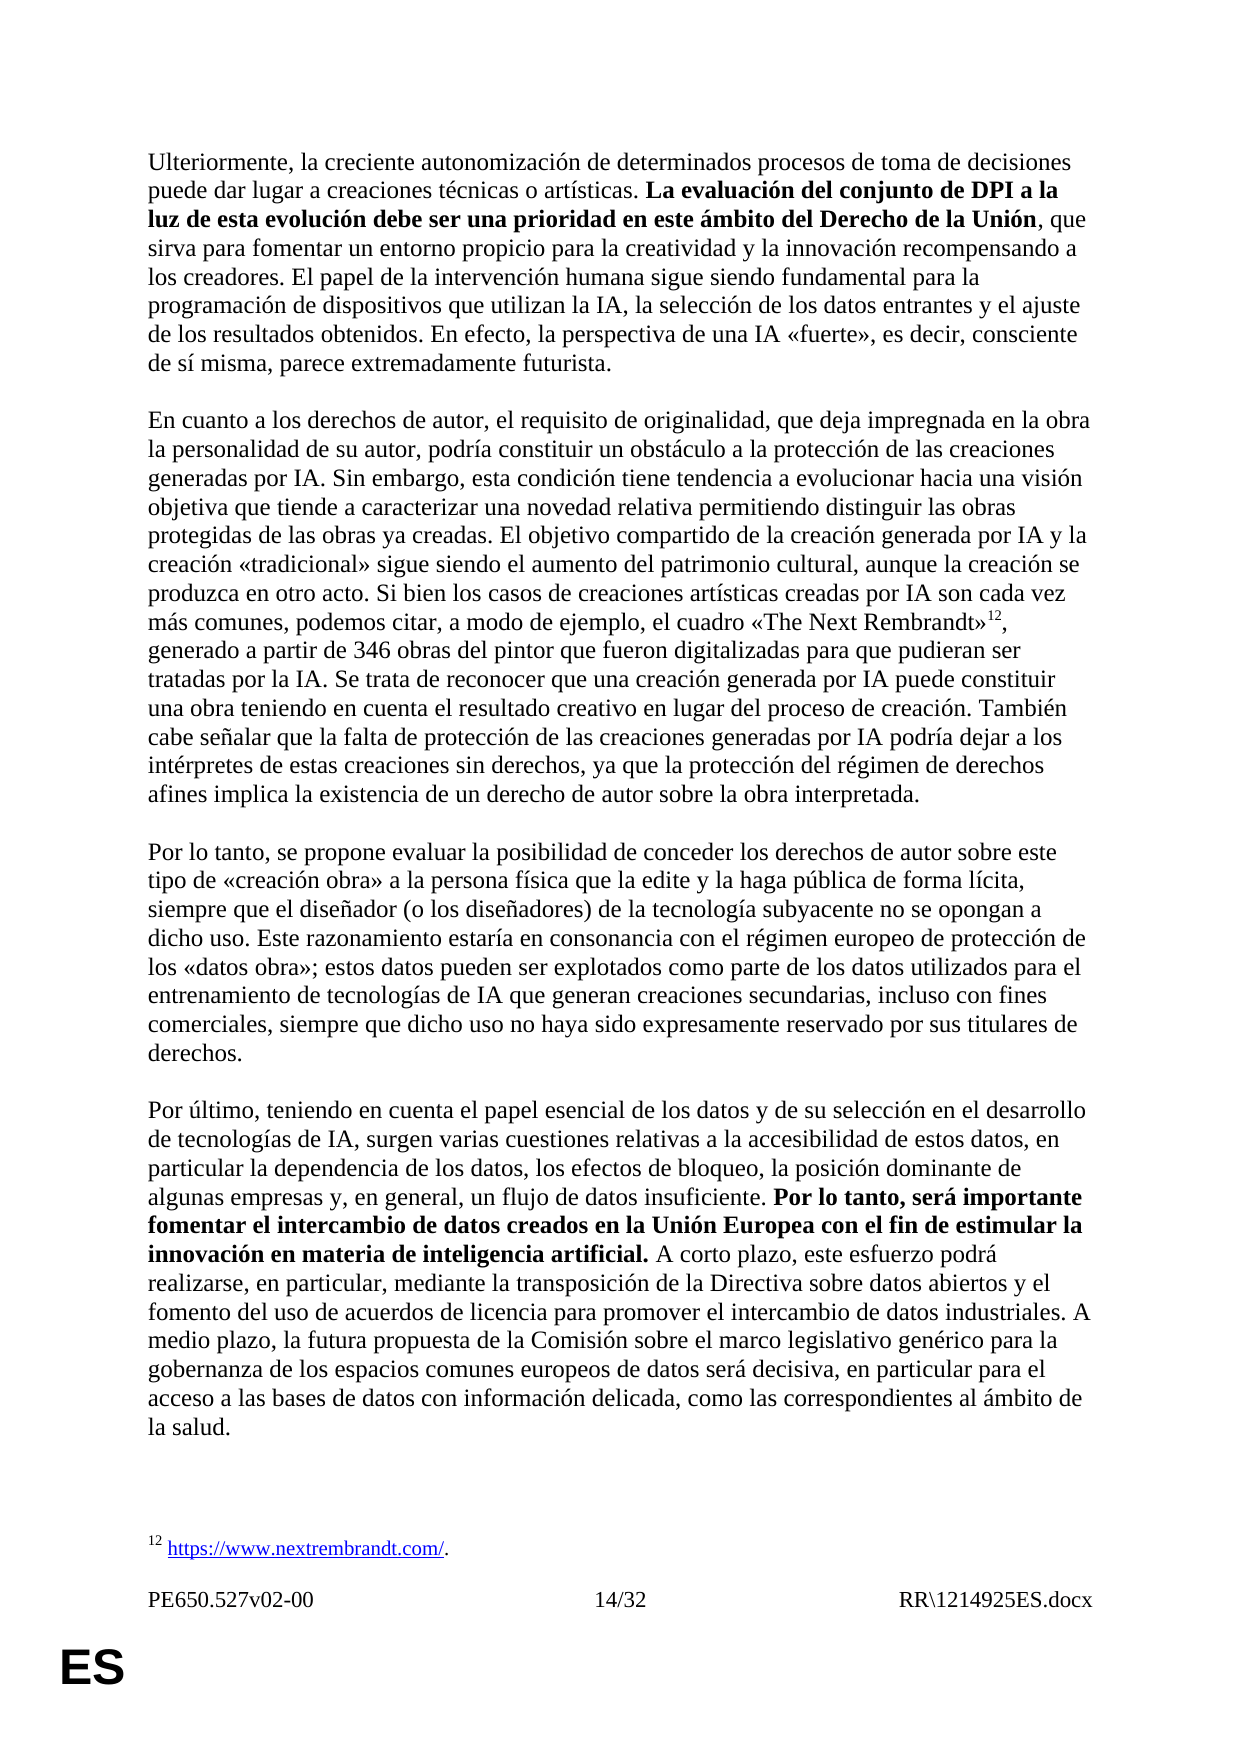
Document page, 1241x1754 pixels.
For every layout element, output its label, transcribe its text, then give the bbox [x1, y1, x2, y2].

text Ulteriormente, la creciente autonomización de determinados procesos de toma de decisiones puede dar lugar a creaciones técnicas o artísticas. La evaluación del conjunto de DPI a la luz de esta evolución debe ser una prioridad en este ámbito del Derecho de la Unión, que sirva para fomentar un entorno propicio para la creatividad y la innovación recompensando a los creadores. El papel de la intervención humana sigue siendo fundamental para la programación de dispositivos que utilizan la IA, la selección de los datos entrantes y el ajuste de los resultados obtenidos. En efecto, la perspectiva de una IA «fuerte», es decir, consciente de sí misma, parece extremadamente futurista. [148, 147, 1092, 377]
text Por último, teniendo en cuenta el papel esencial de los datos y de su selección en el desarrollo de tecnologías de IA, surgen varias cuestiones relativas a la accesibilidad de estos datos, en particular la dependencia de los datos, los efectos de bloqueo, la posición dominante de algunas empresas y, en general, un flujo de datos insuficiente. Por lo tanto, será importante fomentar el intercambio de datos creados en la Unión Europea con el fin de estimular la innovación en materia de inteligencia artificial. A corto plazo, este esfuerzo podrá realizarse, en particular, mediante la transposición de la Directiva sobre datos abiertos y el fomento del uso de acuerdos de licencia para promover el intercambio de datos industriales. A medio plazo, la futura propuesta de la Comisión sobre el marco legislativo genérico para la gobernanza de los espacios comunes europeos de datos será decisiva, en particular para el acceso a las bases de datos con información delicada, como las correspondientes al ámbito de la salud. [148, 1096, 1092, 1441]
text Por lo tanto, se propone evaluar la posibilidad de conceder los derechos de autor sobre este tipo de «creación obra» a la persona física que la edite y la haga pública de forma lícita, siempre que el diseñador (o los diseñadores) de la tecnología subyacente no se opongan a dicho uso. Este razonamiento estaría en consonancia con el régimen europeo de protección de los «datos obra»; estos datos pueden ser explotados como parte de los datos utilizados para el entrenamiento de tecnologías de IA que generan creaciones secundarias, incluso con fines comerciales, siempre que dicho uso no haya sido expresamente reservado por sus titulares de derechos. [148, 837, 1092, 1067]
text En cuanto a los derechos de autor, el requisito de originalidad, que deja impregnada en la obra la personalidad de su autor, podría constituir un obstáculo a la protección de las creaciones generadas por IA. Sin embargo, esta condición tiene tendencia a evolucionar hacia una visión objetiva que tiende a caracterizar una novedad relativa permitiendo distinguir las obras protegidas de las obras ya creadas. El objetivo compartido de la creación generada por IA y la creación «tradicional» sigue siendo el aumento del patrimonio cultural, aunque la creación se produzca en otro acto. Si bien los casos de creaciones artísticas creadas por IA son cada vez más comunes, podemos citar, a modo de ejemplo, el cuadro «The Next Rembrandt», generado a partir de 346 obras del pintor que fueron digitalizadas para que pudieran ser tratadas por la IA. Se trata de reconocer que una creación generada por IA puede constituir una obra teniendo en cuenta el resultado creativo en lugar del proceso de creación. También cabe señalar que la falta de protección de las creaciones generadas por IA podría dejar a los intérpretes de estas creaciones sin derechos, ya que la protección del régimen de derechos afines implica la existencia de un derecho de autor sobre la obra interpretada. [148, 406, 1092, 808]
